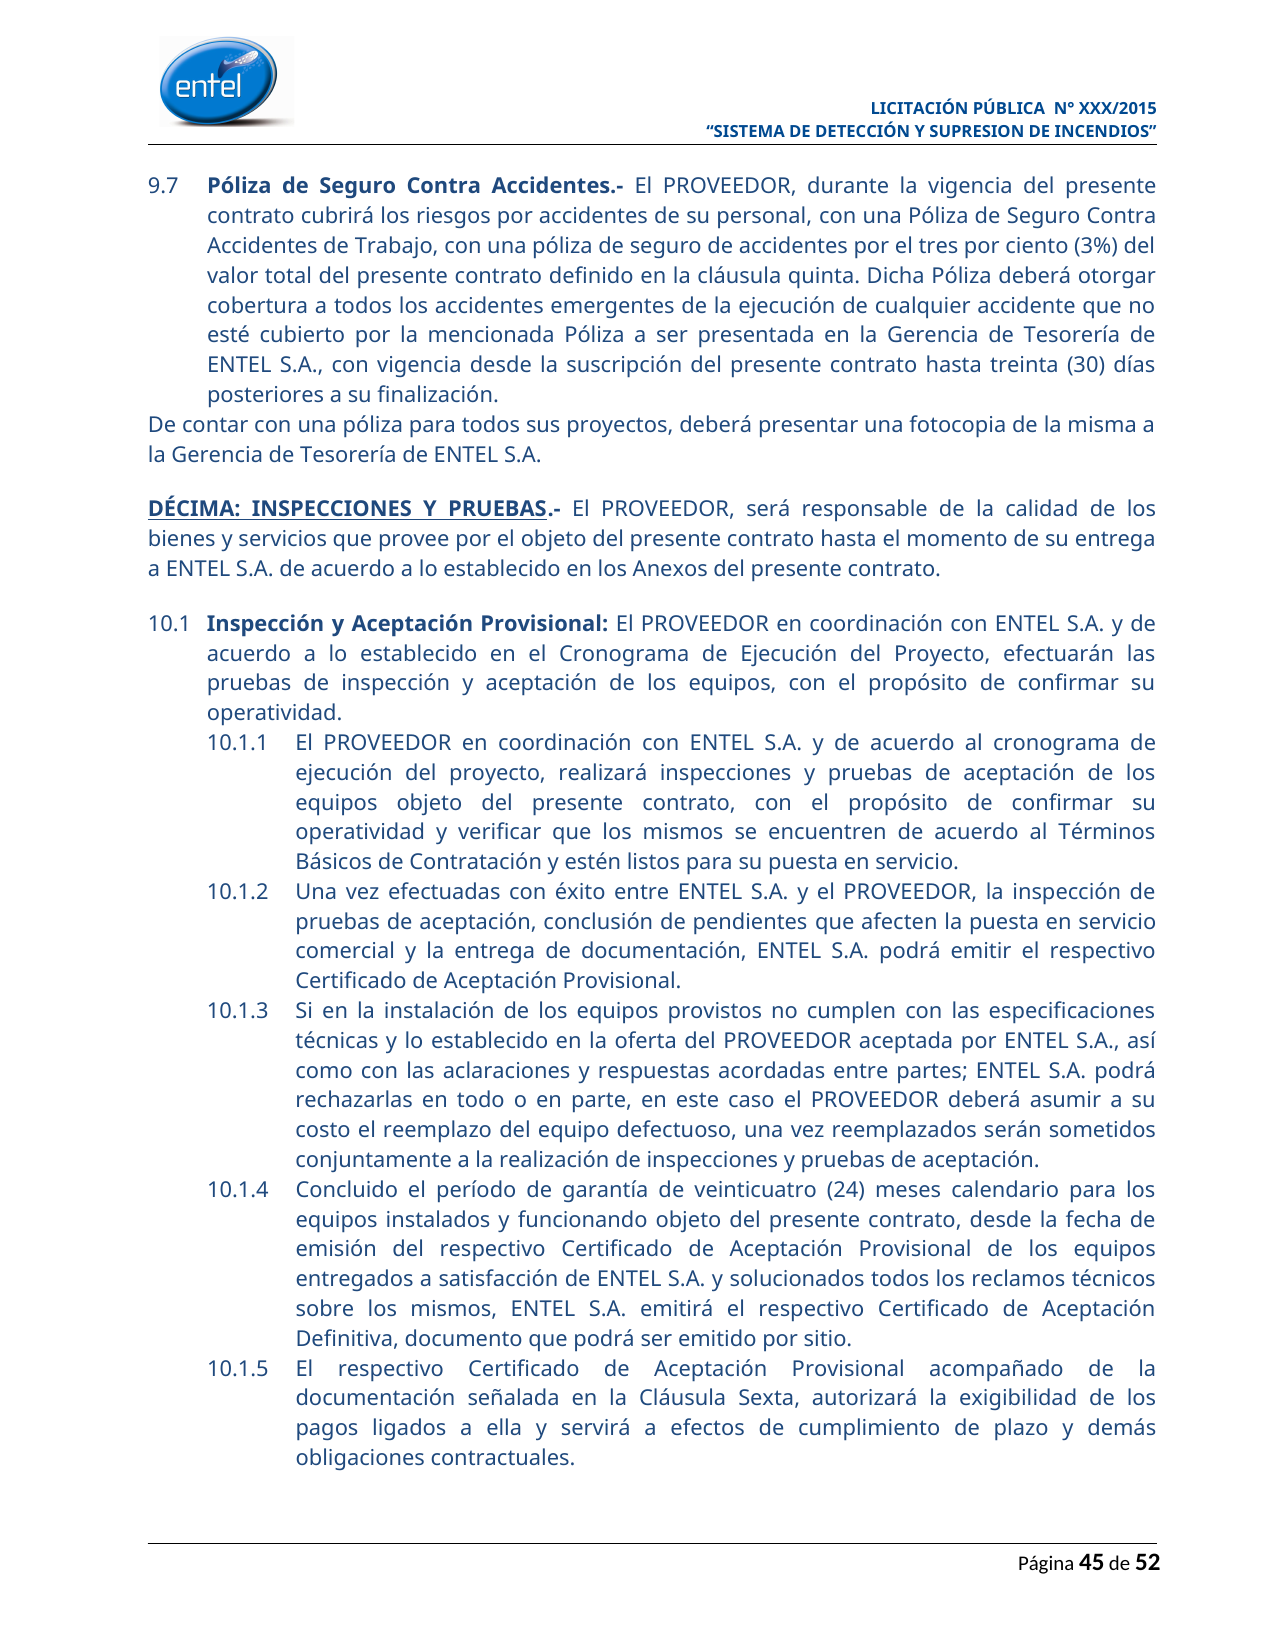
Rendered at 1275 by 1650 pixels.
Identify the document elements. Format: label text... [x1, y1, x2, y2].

text De contar con una póliza para todos sus proyectos, deberá presentar una fotocopia de la misma a la Gerencia de Tesorería de ENTEL S.A. [148, 409, 1157, 468]
text 10.1.1 El PROVEEDOR en coordinación con ENTEL S.A. y de acuerdo al cronograma de ejecución del proyecto, realizará inspecciones y pruebas de aceptación de los equipos objeto del presente contrato, con el propósito de confirmar su operatividad y verificar que los mismos se encuentren de acuerdo al Términos Básicos de Contratación y estén listos para su puesta en servicio. [207, 727, 1157, 876]
text 10.1.5 El respectivo Certificado de Aceptación Provisional acompañado de la documentación señalada en la Cláusula Sexta, autorizará la exigibilidad de los pagos ligados a ella y servirá a efectos de cumplimiento de plazo y demás obligaciones contractuales. [207, 1353, 1157, 1472]
text 10.1 Inspección y Aceptación Provisional: El PROVEEDOR en coordinación con ENTEL S.A. y de acuerdo a lo establecido en el Cronograma de Ejecución del Proyecto, efectuarán las pruebas de inspección y aceptación de los equipos, con el propósito de confirmar su operatividad. [148, 608, 1157, 727]
text 10.1.4 Concluido el período de garantía de veinticuatro (24) meses calendario para los equipos instalados y funcionando objeto del presente contrato, desde la fecha de emisión del respectivo Certificado de Aceptación Provisional de los equipos entregados a satisfacción de ENTEL S.A. y solucionados todos los reclamos técnicos sobre los mismos, ENTEL S.A. emitirá el respectivo Certificado de Aceptación Definitiva, documento que podrá ser emitido por sitio. [207, 1174, 1157, 1353]
text 10.1.2 Una vez efectuadas con éxito entre ENTEL S.A. y el PROVEEDOR, la inspección de pruebas de aceptación, conclusión de pendientes que afecten la puesta en servicio comercial y la entrega de documentación, ENTEL S.A. podrá emitir el respectivo Certificado de Aceptación Provisional. [207, 876, 1157, 995]
picture [159, 36, 295, 127]
text DÉCIMA: INSPECCIONES Y PRUEBAS.- El PROVEEDOR, será responsable de la calidad de los bienes y servicios que provee por el objeto del presente contrato hasta el momento de su entrega a ENTEL S.A. de acuerdo a lo establecido en los Anexos del presente contrato. [148, 493, 1157, 583]
text 9.7 Póliza de Seguro Contra Accidentes.- El PROVEEDOR, durante la vigencia del presente contrato cubrirá los riesgos por accidentes de su personal, con una Póliza de Seguro Contra Accidentes de Trabajo, con una póliza de seguro de accidentes por el tres por ciento (3%) del valor total del presente contrato definido en la cláusula quinta. Dicha Póliza deberá otorgar cobertura a todos los accidentes emergentes de la ejecución de cualquier accidente que no esté cubierto por la mencionada Póliza a ser presentada en la Gerencia de Tesorería de ENTEL S.A., con vigencia desde la suscripción del presente contrato hasta treinta (30) días posteriores a su finalización. [148, 171, 1157, 409]
text 10.1.3 Si en la instalación de los equipos provistos no cumplen con las especificaciones técnicas y lo establecido en la oferta del PROVEEDOR aceptada por ENTEL S.A., así como con las aclaraciones y respuestas acordadas entre partes; ENTEL S.A. podrá rechazarlas en todo o en parte, en este caso el PROVEEDOR deberá asumir a su costo el reemplazo del equipo defectuoso, una vez reemplazados serán sometidos conjuntamente a la realización de inspecciones y pruebas de aceptación. [207, 995, 1157, 1174]
